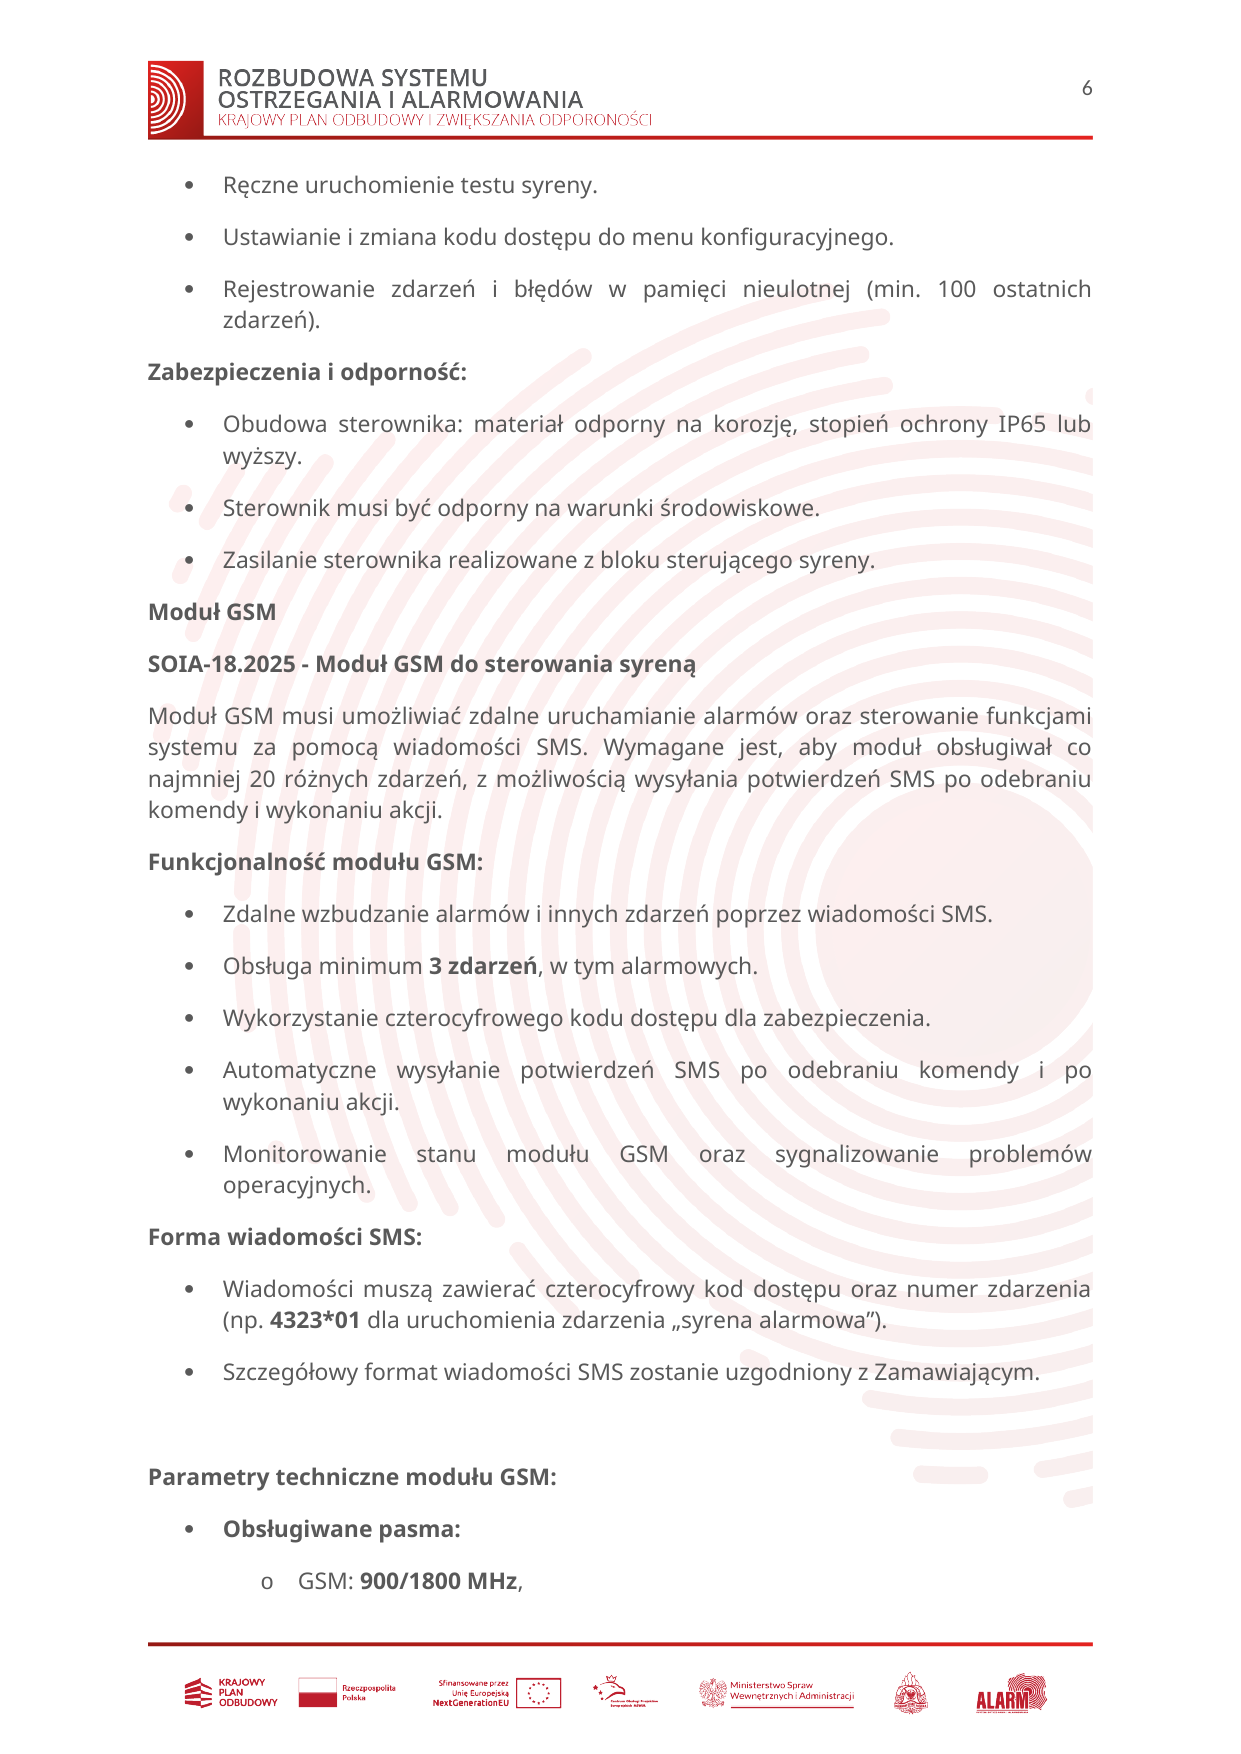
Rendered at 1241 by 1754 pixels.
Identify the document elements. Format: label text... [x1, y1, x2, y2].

list Obudowa sterownika: materiał odporny na korozję, stopień ochrony IP65 lub wyższy. [185, 408, 1093, 471]
list Zasilanie sterownika realizowane z bloku sterującego syreny. [185, 544, 1093, 575]
picture [0, 10, 1241, 1754]
text Zabezpieczenia i odporność: [148, 356, 1093, 387]
text Moduł GSM musi umożliwiać zdalne uruchamianie alarmów oraz sterowanie funkcjami systemu za pomocą wiadomości SMS. Wymagane jest, aby moduł obsługiwał co najmniej 20 różnych zdarzeń, z możliwością wysyłania potwierdzeń SMS po odebraniu komendy i wykonaniu akcji. [148, 700, 1093, 825]
list GSM: 900/1800 MHz, [260, 1564, 1093, 1596]
list Wykorzystanie czterocyfrowego kodu dostępu dla zabezpieczenia. [185, 1002, 1093, 1033]
list Obsługiwane pasma: [185, 1512, 1093, 1544]
text SOIA-18.2025 - Moduł GSM do sterowania syreną [148, 648, 1093, 679]
list Sterownik musi być odporny na warunki środowiskowe. [185, 492, 1093, 523]
list Zdalne wzbudzanie alarmów i innych zdarzeń poprzez wiadomości SMS. [185, 898, 1093, 929]
list Obsługa minimum 3 zdarzeń, w tym alarmowych. [185, 950, 1093, 981]
list Rejestrowanie zdarzeń i błędów w pamięci nieulotnej (min. 100 ostatnich zdarzeń). [185, 273, 1093, 335]
text Parametry techniczne modułu GSM: [148, 1460, 1093, 1492]
text Forma wiadomości SMS: [148, 1221, 1093, 1252]
list Ręczne uruchomienie testu syreny. [185, 169, 1093, 200]
list Automatyczne wysyłanie potwierdzeń SMS po odebraniu komendy i po wykonaniu akcji. [185, 1054, 1093, 1117]
text Funkcjonalność modułu GSM: [148, 846, 1093, 877]
list Wiadomości muszą zawierać czterocyfrowy kod dostępu oraz numer zdarzenia (np. 4323*01 dla uruchomienia zdarzenia „syrena alarmowa”). [185, 1273, 1093, 1335]
list Ustawianie i zmiana kodu dostępu do menu konfiguracyjnego. [185, 221, 1093, 252]
list Szczegółowy format wiadomości SMS zostanie uzgodniony z Zamawiającym. [185, 1356, 1093, 1387]
list Monitorowanie stanu modułu GSM oraz sygnalizowanie problemów operacyjnych. [185, 1137, 1093, 1200]
text Moduł GSM [148, 596, 1093, 627]
